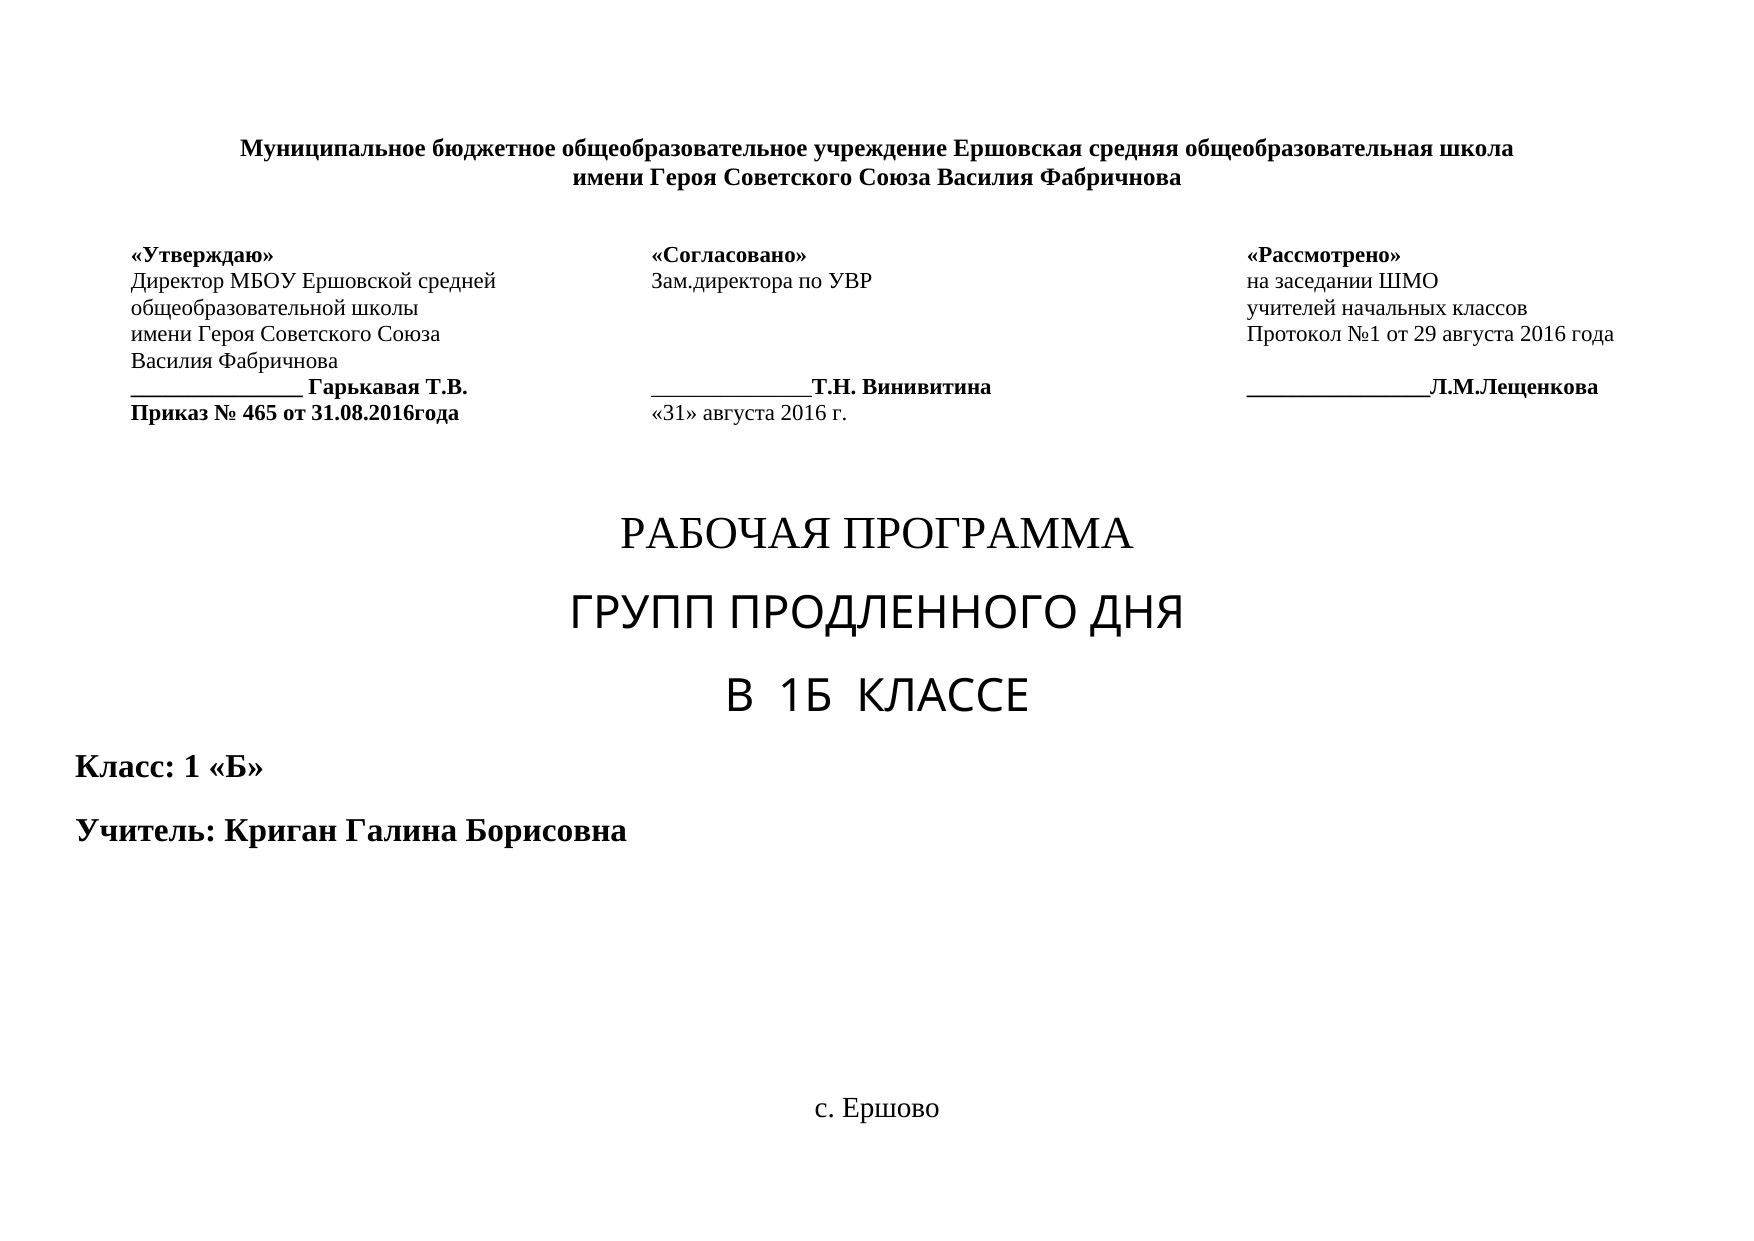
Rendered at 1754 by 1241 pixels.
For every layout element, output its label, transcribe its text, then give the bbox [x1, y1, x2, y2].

text ГРУПП ПРОДЛЕННОГО ДНЯ [75, 579, 1679, 642]
text имени Героя Советского Союза Василия Фабричнова [75, 162, 1679, 191]
text РАБОЧАЯ ПРОГРАММА [75, 506, 1679, 558]
table_header «Согласовано» Зам.директора по УВР ______________Т.Н. Винивитина «31» августа 2016 г. [641, 241, 1235, 505]
table_header «Утверждаю» Директор МБОУ Ершовской средней общеобразовательной школы имени Героя Советского Союза Василия Фабричнова _______________ Гарькавая Т.В. Приказ № 465 от 31.08.2016года [120, 241, 639, 505]
text Учитель: Криган Галина Борисовна [75, 811, 1679, 849]
table_header «Рассмотрено» на заседании ШМО учителей начальных классов Протокол №1 от 29 августа 2016 года ________________Л.М.Лещенкова [1236, 241, 1720, 505]
text Класс: 1 «Б» [75, 746, 1679, 784]
text В 1Б КЛАССЕ [75, 663, 1679, 725]
text Муниципальное бюджетное общеобразовательное учреждение Ершовская средняя общеобразовательная школа [75, 133, 1679, 162]
text с. Ершово [75, 1090, 1679, 1123]
